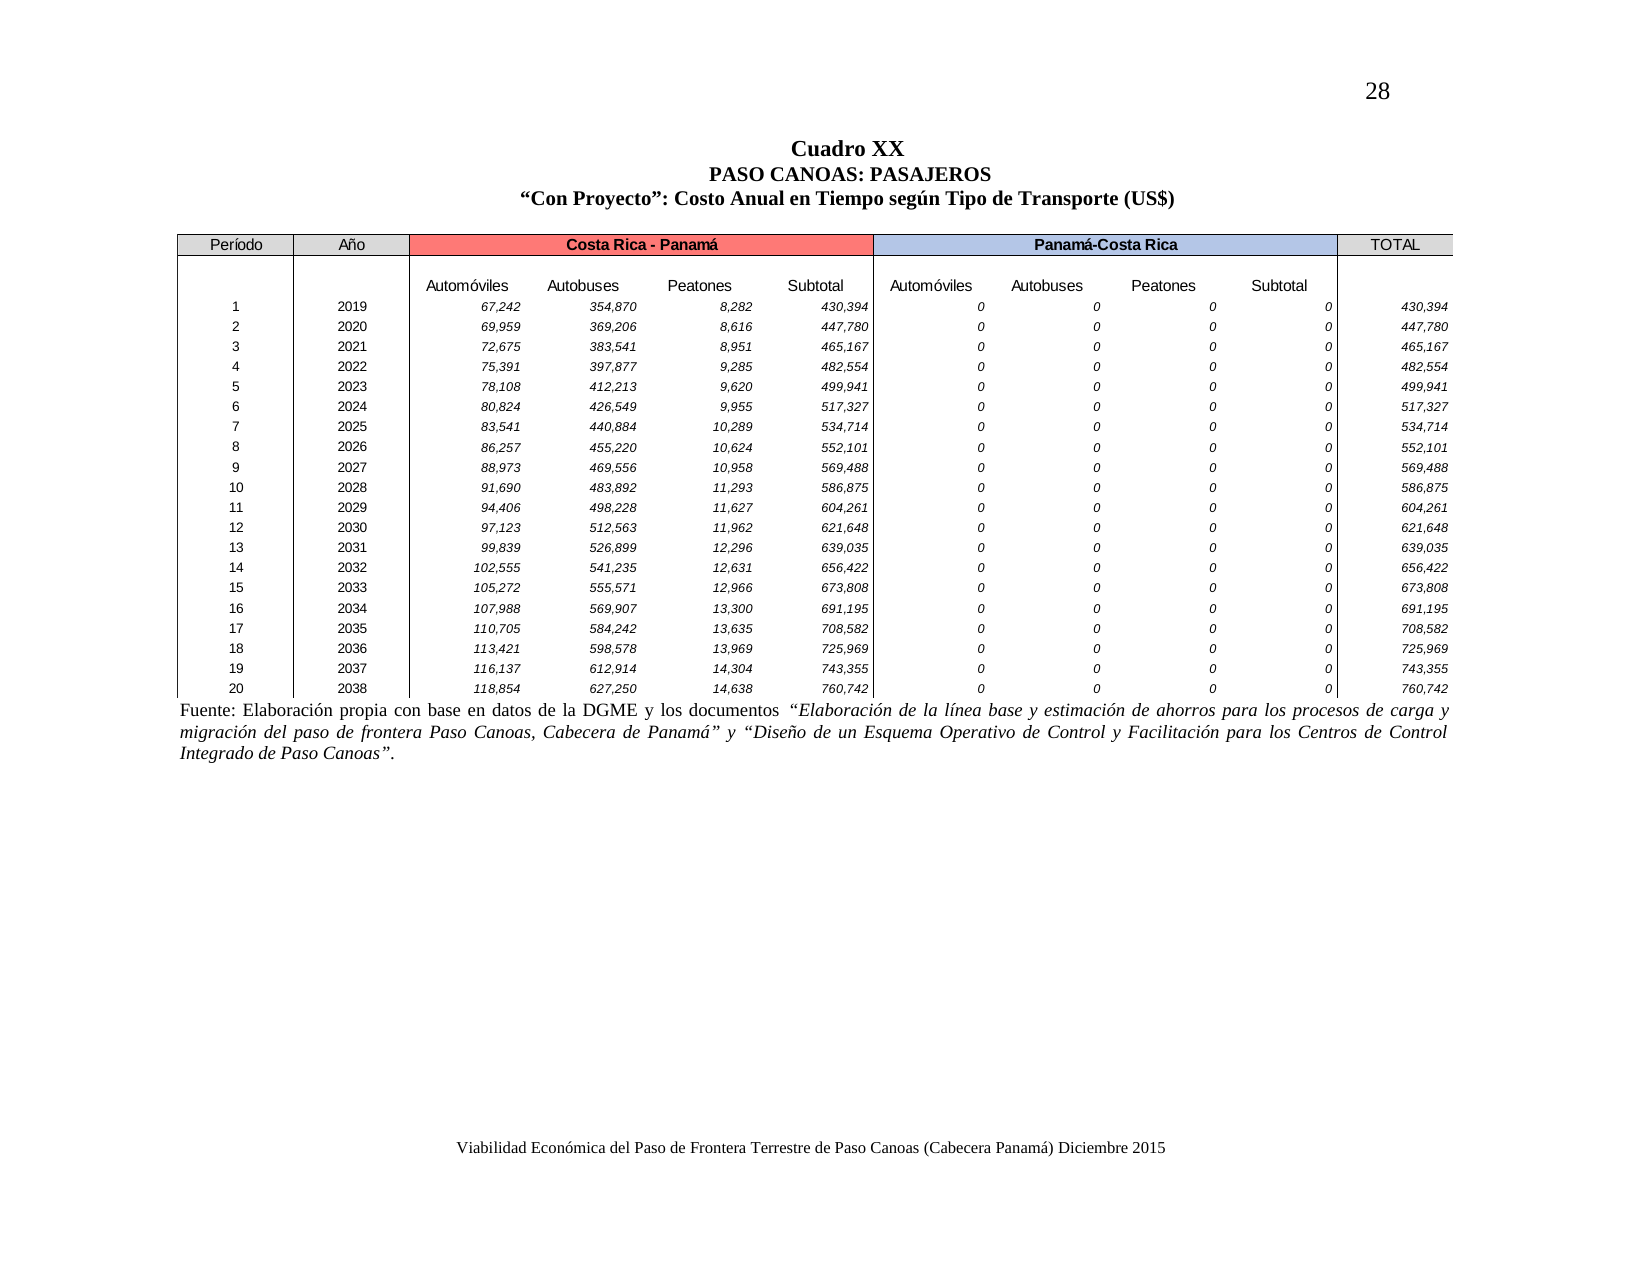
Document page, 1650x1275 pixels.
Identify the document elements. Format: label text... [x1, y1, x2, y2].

list “Con Proyecto”: Costo Anual en Tiempo según Tipo de Transporte (US$) [223, 186, 1472, 210]
list PASO CANOAS: PASAJEROS [223, 162, 1472, 186]
list Fuente: Elaboración propia con base en datos de la DGME y los documentos “Elaboración de la línea base y estimación de ahorros para los procesos de carga y migración del paso de frontera Paso Canoas, Cabecera de Panamá” y “Diseño de un Esquema Operativo de Control y Facilitación para los Centros de Control Integrado de Paso Canoas”. [179, 699, 1453, 764]
list Cuadro XX [223, 135, 1472, 162]
